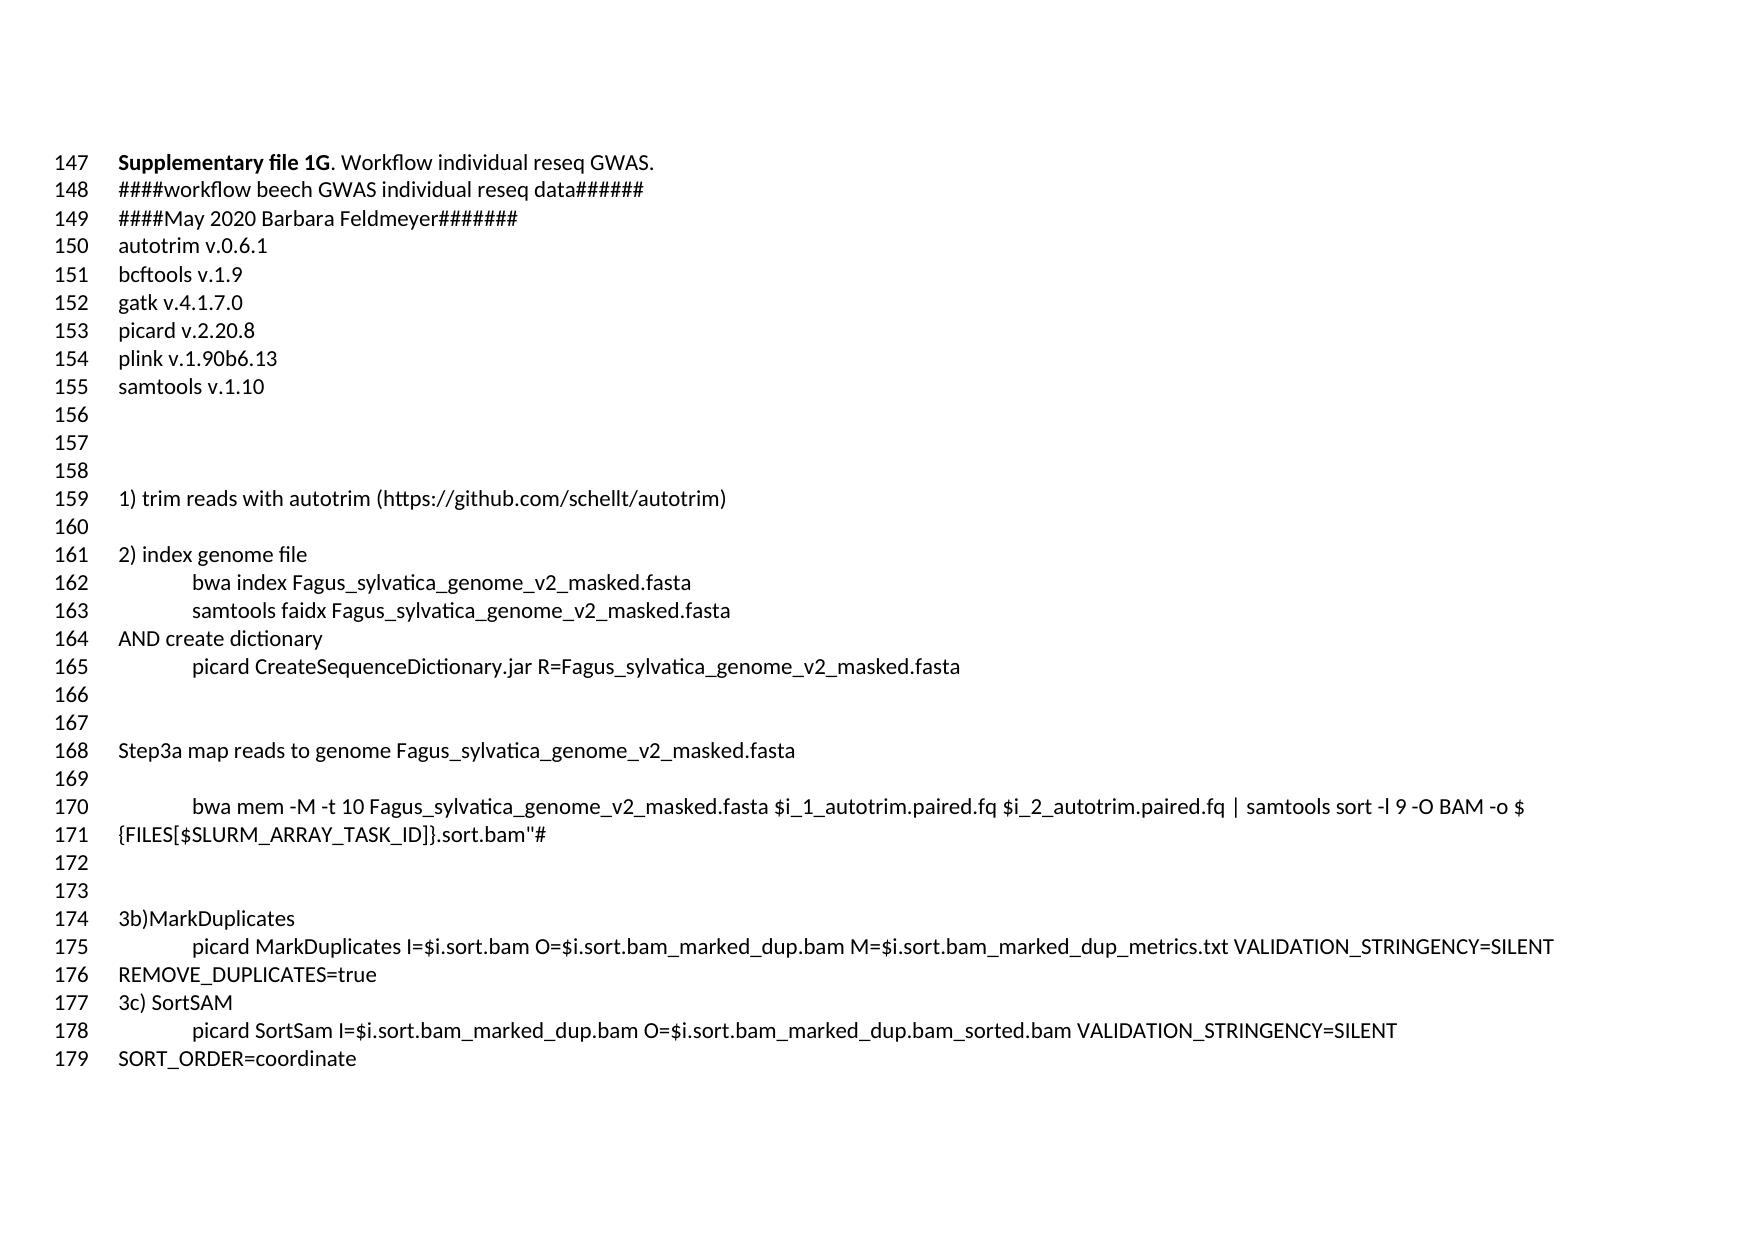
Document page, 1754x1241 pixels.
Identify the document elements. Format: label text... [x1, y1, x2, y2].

text samtools faidx Fagus_sylvatica_genome_v2_masked.fasta [118, 596, 1606, 624]
text 3c) SortSAM [118, 988, 1606, 1016]
text AND create dictionary [118, 624, 1606, 652]
text ####workflow beech GWAS individual reseq data###### [118, 176, 1606, 204]
text 3b)MarkDuplicates [118, 904, 1606, 932]
text 2) index genome file [118, 540, 1606, 568]
text autotrim v.0.6.1 [118, 232, 1606, 260]
text picard MarkDuplicates I=$i.sort.bam O=$i.sort.bam_marked_dup.bam M=$i.sort.bam_marked_dup_metrics.txt VALIDATION_STRINGENCY=SILENT REMOVE_DUPLICATES=true [118, 932, 1606, 988]
text bcftools v.1.9 [118, 260, 1606, 288]
text gatk v.4.1.7.0 [118, 288, 1606, 316]
text picard CreateSequenceDictionary.jar R=Fagus_sylvatica_genome_v2_masked.fasta [118, 652, 1606, 680]
text samtools v.1.10 [118, 372, 1606, 400]
text 1) trim reads with autotrim (https://github.com/schellt/autotrim) [118, 484, 1606, 512]
text ####May 2020 Barbara Feldmeyer####### [118, 204, 1606, 232]
text Step3a map reads to genome Fagus_sylvatica_genome_v2_masked.fasta [118, 736, 1606, 764]
text plink v.1.90b6.13 [118, 344, 1606, 372]
text picard SortSam I=$i.sort.bam_marked_dup.bam O=$i.sort.bam_marked_dup.bam_sorted.bam VALIDATION_STRINGENCY=SILENT SORT_ORDER=coordinate [118, 1016, 1606, 1072]
text Supplementary file 1G. Workflow individual reseq GWAS. [118, 148, 1606, 176]
text bwa mem -M -t 10 Fagus_sylvatica_genome_v2_masked.fasta $i_1_autotrim.paired.fq $i_2_autotrim.paired.fq | samtools sort -l 9 -O BAM -o ${FILES[$SLURM_ARRAY_TASK_ID]}.sort.bam"# [118, 792, 1606, 848]
text picard v.2.20.8 [118, 316, 1606, 344]
text bwa index Fagus_sylvatica_genome_v2_masked.fasta [118, 568, 1606, 596]
